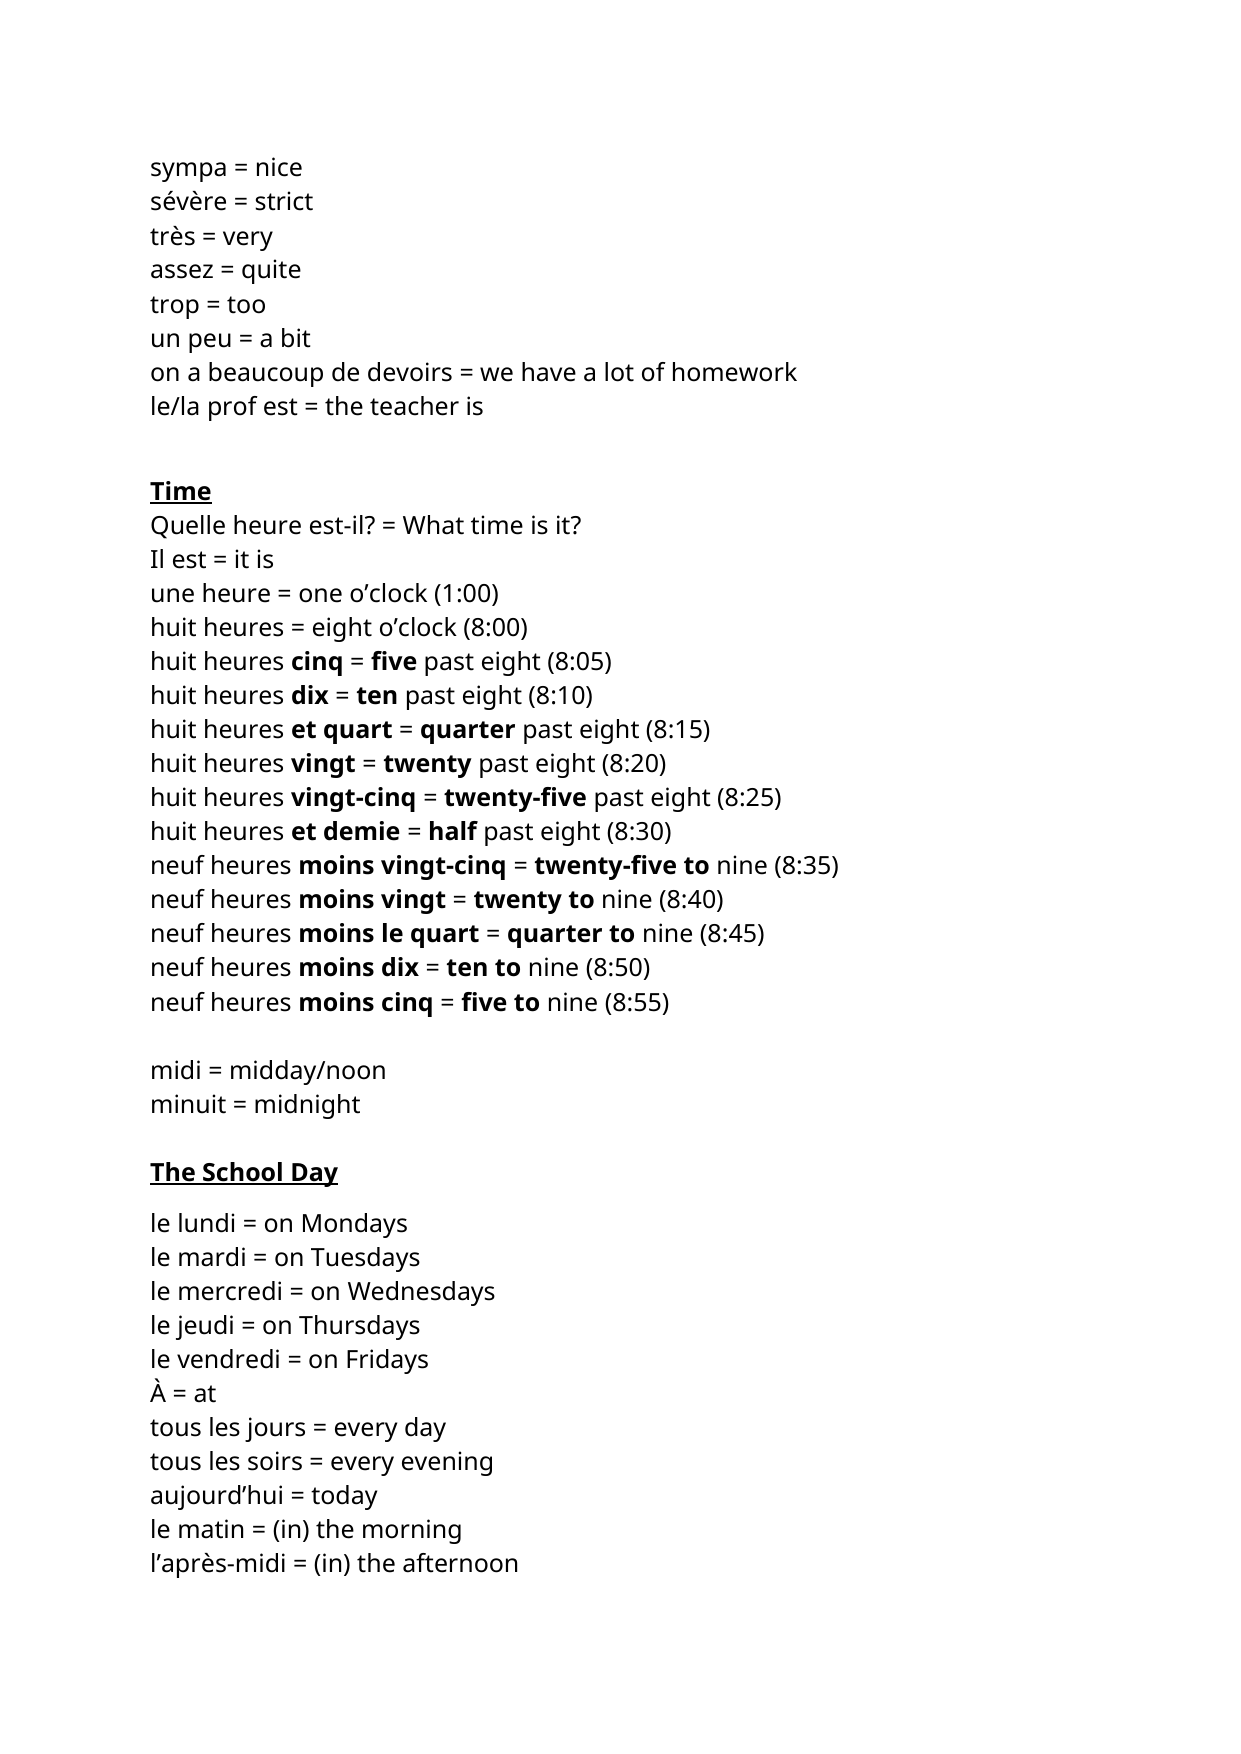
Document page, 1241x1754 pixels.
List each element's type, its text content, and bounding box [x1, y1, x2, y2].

text le jeudi = on Thursdays [150, 1307, 1090, 1341]
text un peu = a bit [150, 320, 1090, 354]
text À = at [150, 1376, 1090, 1409]
text le mardi = on Tuesdays [150, 1239, 1090, 1273]
text une heure = one o’clock (1:00) [150, 575, 1090, 609]
text le lundi = on Mondays [150, 1205, 1090, 1239]
text Il est = it is [150, 541, 1090, 575]
text tous les soirs = every evening [150, 1444, 1090, 1478]
text huit heures vingt-cinq = twenty-five past eight (8:25) [150, 780, 1090, 814]
text huit heures = eight o’clock (8:00) [150, 609, 1090, 643]
text le/la prof est = the teacher is [150, 388, 1090, 422]
text aujourd’hui = today [150, 1478, 1090, 1512]
text sévère = strict [150, 184, 1090, 218]
text trop = too [150, 286, 1090, 320]
text neuf heures moins vingt = twenty to nine (8:40) [150, 882, 1090, 916]
text très = very [150, 218, 1090, 252]
text tous les jours = every day [150, 1409, 1090, 1444]
text assez = quite [150, 252, 1090, 286]
text huit heures et quart = quarter past eight (8:15) [150, 712, 1090, 746]
text le matin = (in) the morning [150, 1512, 1090, 1546]
text huit heures cinq = five past eight (8:05) [150, 643, 1090, 678]
text midi = midday/noon [150, 1052, 1090, 1086]
text minuit = midnight [150, 1086, 1090, 1120]
text huit heures dix = ten past eight (8:10) [150, 678, 1090, 712]
text neuf heures moins cinq = five to nine (8:55) [150, 984, 1090, 1018]
text neuf heures moins dix = ten to nine (8:50) [150, 950, 1090, 984]
text sympa = nice [150, 150, 1090, 184]
text neuf heures moins le quart = quarter to nine (8:45) [150, 916, 1090, 950]
text huit heures vingt = twenty past eight (8:20) [150, 746, 1090, 780]
text le vendredi = on Fridays [150, 1341, 1090, 1376]
text neuf heures moins vingt-cinq = twenty-five to nine (8:35) [150, 848, 1090, 882]
text Quelle heure est-il? = What time is it? [150, 507, 1090, 541]
text Time [150, 473, 1090, 507]
text on a beaucoup de devoirs = we have a lot of homework [150, 354, 1090, 388]
text le mercredi = on Wednesdays [150, 1273, 1090, 1307]
text l’après-midi = (in) the afternoon [150, 1546, 1090, 1580]
text The School Day [150, 1154, 1090, 1188]
text huit heures et demie = half past eight (8:30) [150, 814, 1090, 848]
